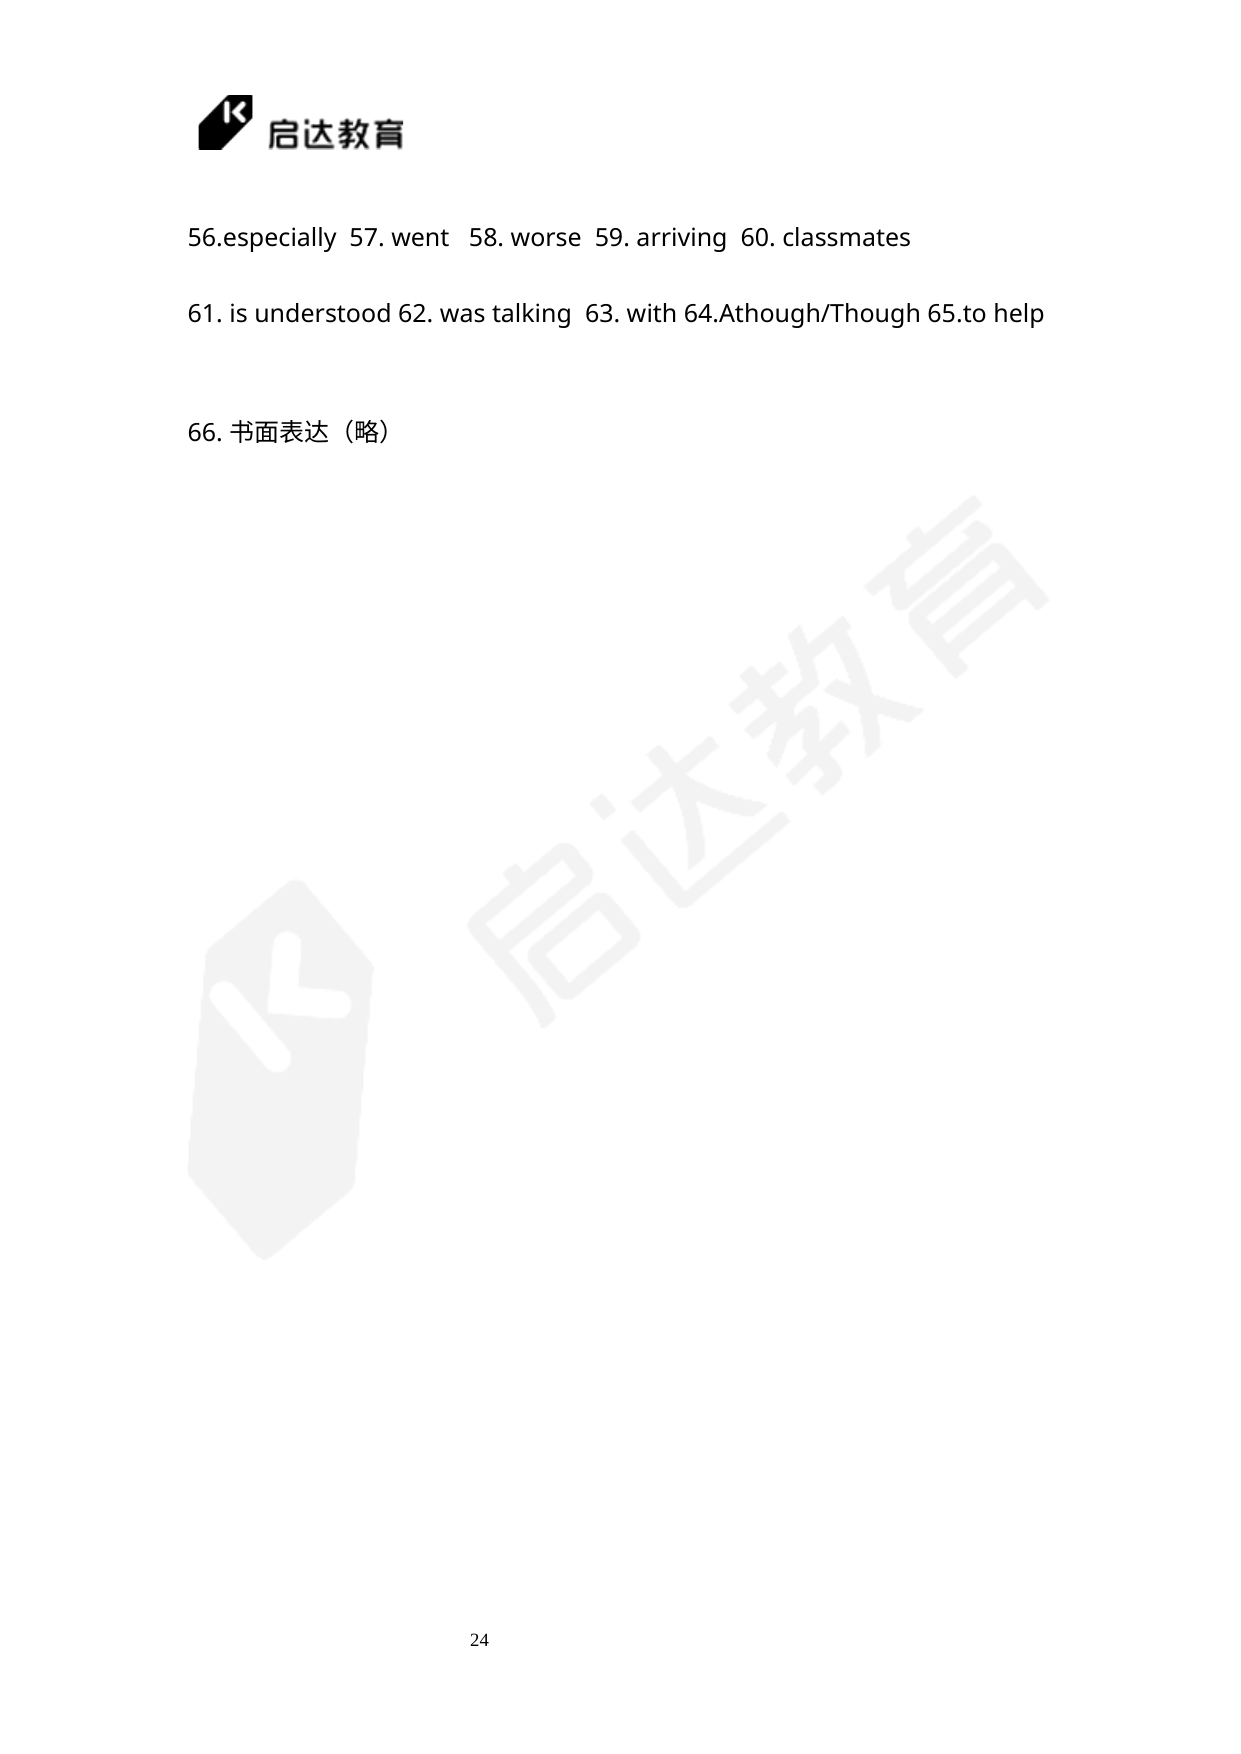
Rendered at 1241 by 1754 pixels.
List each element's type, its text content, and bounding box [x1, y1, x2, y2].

text 56.especially 57. went 58. worse 59. arriving 60. classmates [187, 205, 1053, 270]
text 66. 书面表达（略） [187, 398, 1053, 463]
text 61. is understood 62. was talking 63. with 64.Athough/Though 65.to help [187, 280, 1053, 345]
picture [198, 95, 404, 150]
